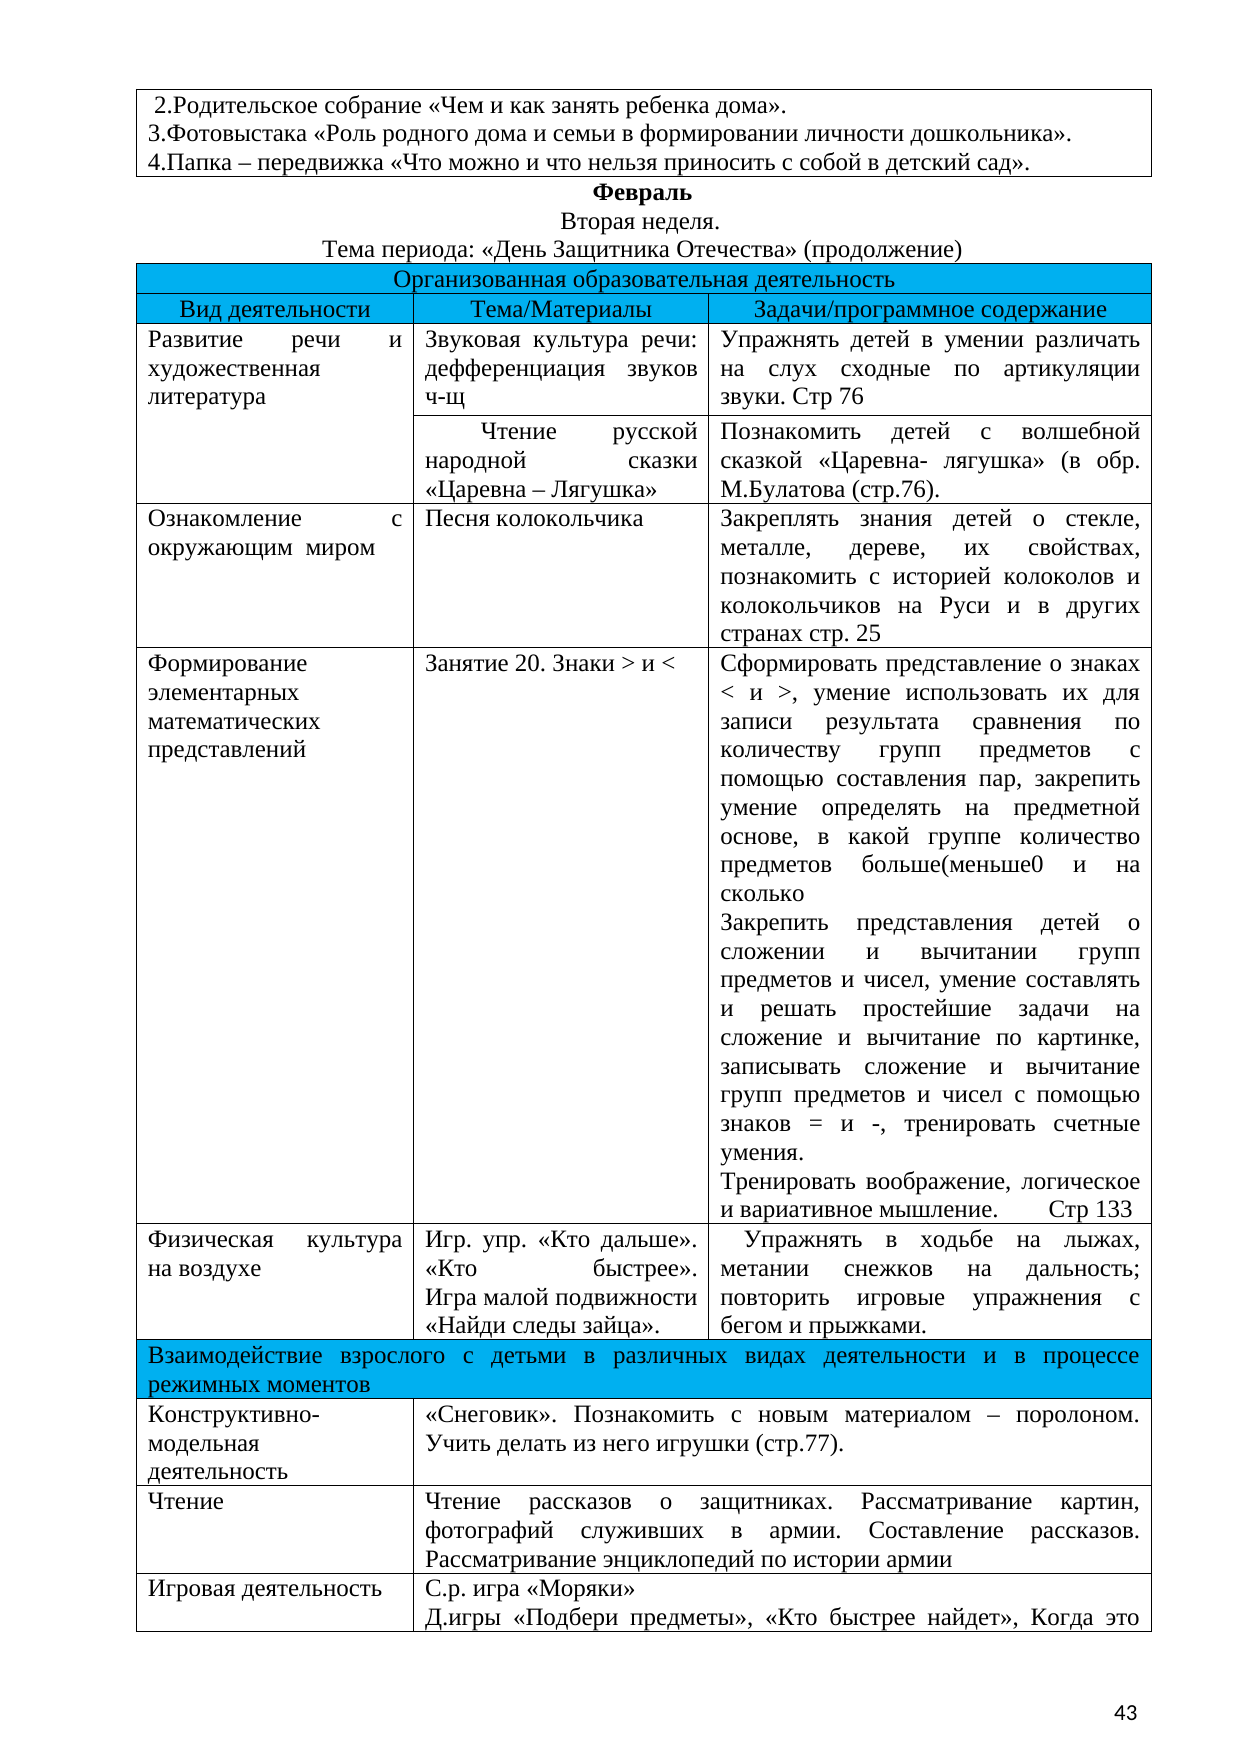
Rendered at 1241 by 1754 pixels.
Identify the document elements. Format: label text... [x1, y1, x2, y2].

table_cell Тема/Материалы [414, 294, 708, 323]
table_cell Вид деятельности [137, 294, 413, 323]
list Вторая неделя. [223, 206, 1137, 234]
table_cell Конструктивно-модельная деятельность [137, 1399, 413, 1485]
table_cell Упражнять в ходьбе на лыжах, метании снежков на дальность; повторить игровые упражнения с бегом и прыжками. [709, 1224, 1151, 1339]
table_cell Занятие 20. Знаки > и < [414, 648, 708, 1223]
table_cell Задачи/программное содержание [709, 294, 1151, 323]
table_cell Песня колокольчика [414, 504, 708, 647]
table_cell Ознакомление с окружающим миром [137, 504, 413, 647]
table_cell Игр. упр. «Кто дальше». «Кто быстрее». Игра малой подвижности «Найди следы зайца». [414, 1224, 708, 1339]
table_cell Чтение рассказов о защитниках. Рассматривание картин, фотографий служивших в армии. Составление рассказов. Рассматривание энциклопедий по истории армии [414, 1486, 1151, 1572]
table_cell Сформировать представление о знаках < и >, умение использовать их для записи результата сравнения по количеству групп предметов с помощью составления пар, закрепить умение определять на предметной основе, в какой группе количество предметов больше(меньше0 и на сколько Закрепить представления детей о сложении и вычитании групп предметов и чисел, умение составлять и решать простейшие задачи на сложение и вычитание по картинке, записывать сложение и вычитание групп предметов и чисел с помощью знаков = и -, тренировать счетные умения. Тренировать воображение, логическое и вариативное мышление. Стр 133 [709, 648, 1151, 1223]
table_cell Развитие речи и художественная литература [137, 324, 413, 502]
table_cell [414, 1574, 1151, 1631]
table_cell Закреплять знания детей о стекле, металле, дереве, их свойствах, познакомить с историей колоколов и колокольчиков на Руси и в других странах стр. 25 [709, 504, 1151, 647]
list Тема периода: «День Защитника Отечества» (продолжение) [148, 234, 1137, 263]
table_header Организованная образовательная деятельность [137, 264, 1151, 293]
table_cell Чтение [137, 1486, 413, 1572]
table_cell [137, 90, 1151, 176]
table_cell Формирование элементарных математических представлений [137, 648, 413, 1223]
table_cell Чтение русской народной сказки «Царевна – Лягушка» [414, 416, 708, 502]
table_cell «Снеговик». Познакомить с новым материалом – поролоном. Учить делать из него игрушки (стр.77). [414, 1399, 1151, 1485]
text Февраль [148, 177, 1137, 206]
table_cell Познакомить детей с волшебной сказкой «Царевна- лягушка» (в обр. М.Булатова (стр.76). [709, 416, 1151, 502]
table_cell Взаимодействие взрослого с детьми в различных видах деятельности и в процессе режимных моментов [137, 1340, 1151, 1398]
table_cell Звуковая культура речи: дефференциация звуков ч-щ [414, 324, 708, 415]
table_cell Упражнять детей в умении различать на слух сходные по артикуляции звуки. Стр 76 [709, 324, 1151, 415]
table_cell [137, 1574, 413, 1631]
table_cell Физическая культура на воздухе [137, 1224, 413, 1339]
